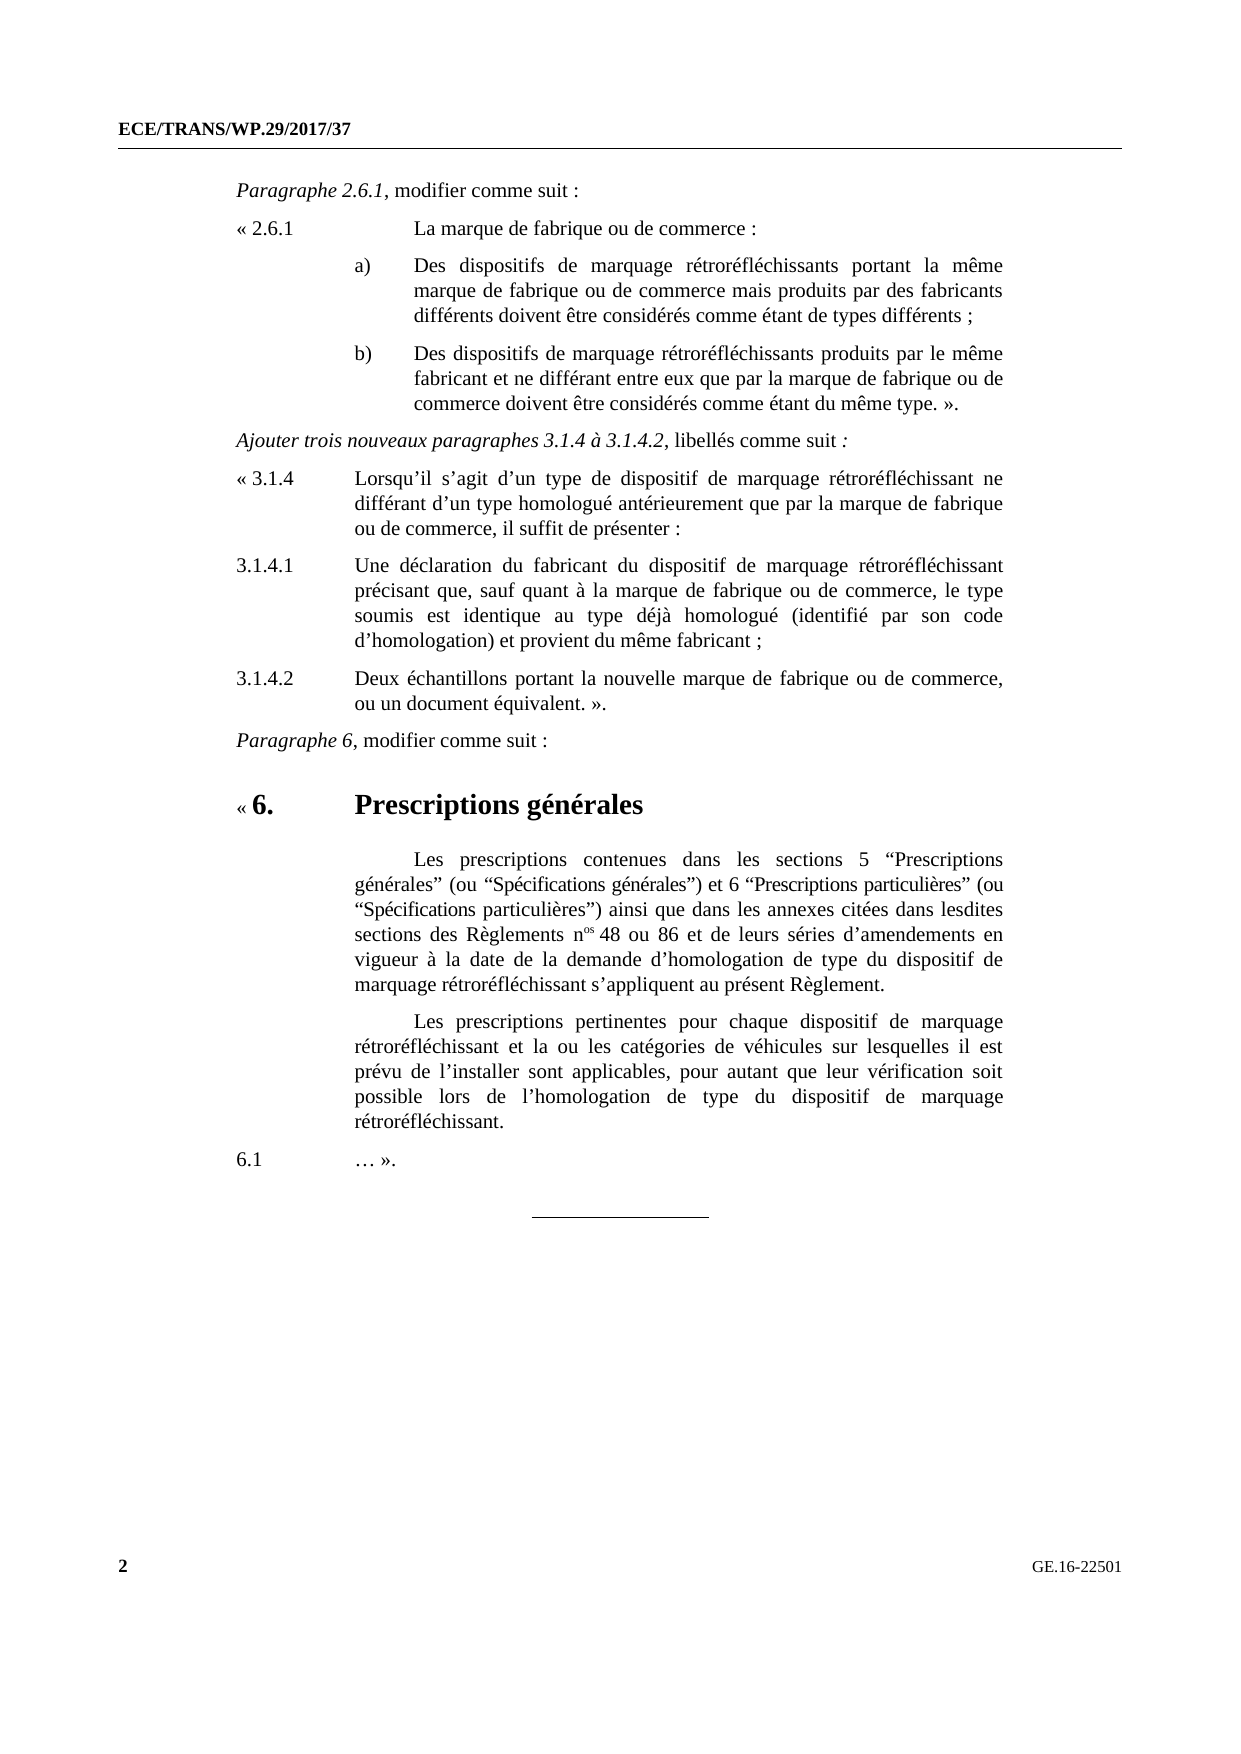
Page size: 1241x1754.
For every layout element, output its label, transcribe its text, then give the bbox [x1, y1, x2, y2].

text 3.1.4.1 Une déclaration du fabricant du dispositif de marquage rétroréfléchissant précisant que, sauf quant à la marque de fabrique ou de commerce, le type soumis est identique au type déjà homologué (identifié par son code d’homologation) et provient du même fabricant ; [236, 552, 1004, 652]
text Paragraphe 2.6.1, modifier comme suit : [236, 177, 1004, 202]
text « 6. Prescriptions générales [118, 790, 1004, 821]
text Paragraphe 6, modifier comme suit : [236, 727, 1004, 752]
text a) Des dispositifs de marquage rétroréfléchissants portant la même marque de fabrique ou de commerce mais produits par des fabricants différents doivent être considérés comme étant de types différents ; [354, 252, 1004, 327]
text « 3.1.4 Lorsqu’il s’agit d’un type de dispositif de marquage rétroréfléchissant ne différant d’un type homologué antérieurement que par la marque de fabrique ou de commerce, il suffit de présenter : [236, 465, 1004, 540]
text 3.1.4.2 Deux échantillons portant la nouvelle marque de fabrique ou de commerce, ou un document équivalent. ». [236, 665, 1004, 715]
text Les prescriptions pertinentes pour chaque dispositif de marquage rétroréfléchissant et la ou les catégories de véhicules sur lesquelles il est prévu de l’installer sont applicables, pour autant que leur vérification soit possible lors de l’homologation de type du dispositif de marquage rétroréfléchissant. [354, 1008, 1004, 1133]
text 6.1 … ». [236, 1146, 1004, 1171]
text « 2.6.1 La marque de fabrique ou de commerce : [236, 215, 1004, 240]
text b) Des dispositifs de marquage rétroréfléchissants produits par le même fabricant et ne différant entre eux que par la marque de fabrique ou de commerce doivent être considérés comme étant du même type. ». [354, 340, 1004, 415]
text Ajouter trois nouveaux paragraphes 3.1.4 à 3.1.4.2, libellés comme suit : [236, 427, 1004, 452]
text Les prescriptions contenues dans les sections 5 “Prescriptions générales” (ou “Spécifications générales”) et 6 “Prescriptions particulières” (ou “Spécifications particulières”) ainsi que dans les annexes citées dans lesdites sections des Règlements nos 48 ou 86 et de leurs séries d’amendements en vigueur à la date de la demande d’homologation de type du dispositif de marquage rétroréfléchissant s’appliquent au présent Règlement. [354, 846, 1004, 996]
